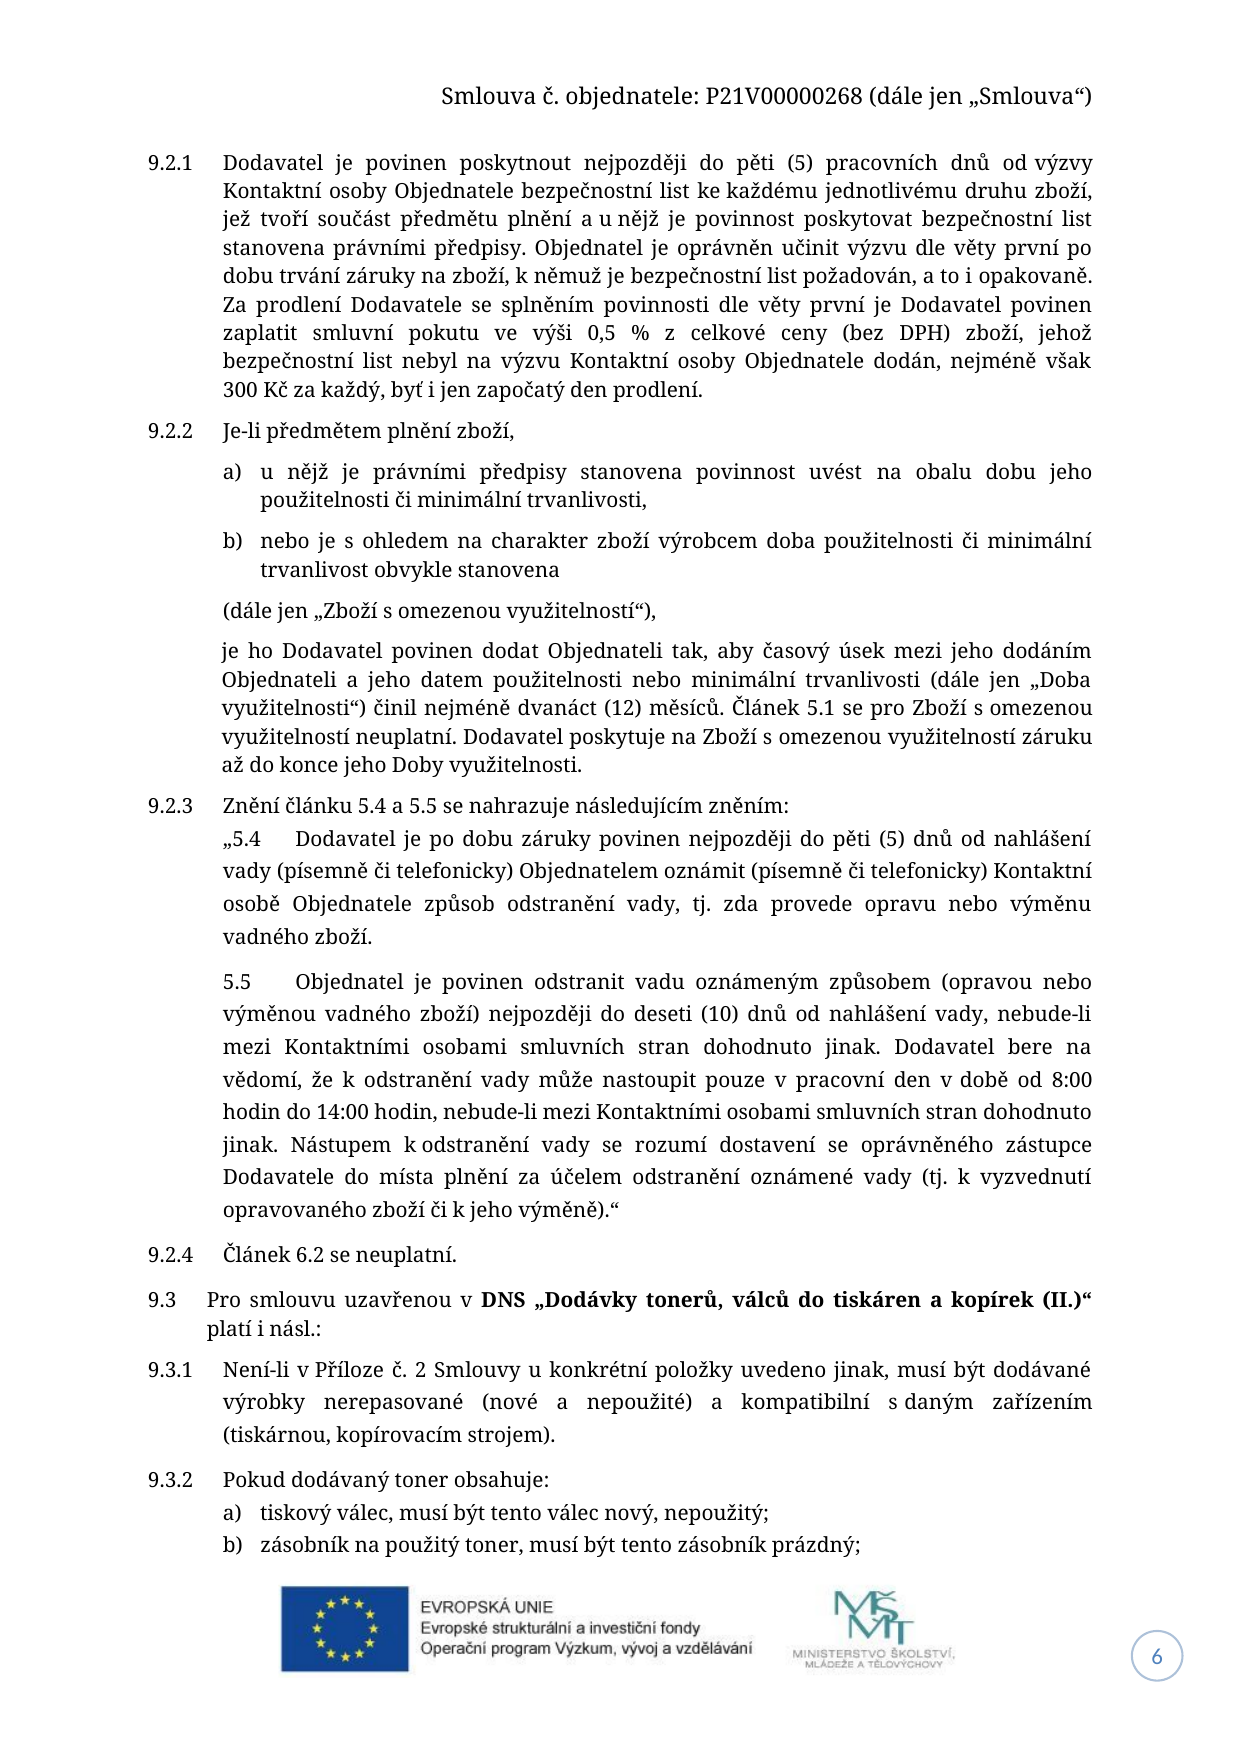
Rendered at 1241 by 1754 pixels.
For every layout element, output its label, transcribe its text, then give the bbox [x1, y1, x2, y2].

text (dále jen „Zboží s omezenou využitelností“), [223, 596, 1093, 624]
list Dodavatel je povinen poskytnout nejpozději do pěti (5) pracovních dnů od výzvy Kontaktní osoby Objednatele bezpečnostní list ke každému jednotlivému druhu zboží, jež tvoří součást předmětu plnění a u nějž je povinnost poskytovat bezpečnostní list stanovena právními předpisy. Objednatel je oprávněn učinit výzvu dle věty první po dobu trvání záruky na zboží, k němuž je bezpečnostní list požadován, a to i opakovaně. Za prodlení Dodavatele se splněním povinnosti dle věty první je Dodavatel povinen zaplatit smluvní pokutu ve výši 0,5 % z celkové ceny (bez DPH) zboží, jehož bezpečnostní list nebyl na výzvu Kontaktní osoby Objednatele dodán, nejméně však 300 Kč za každý, byť i jen započatý den prodlení. [148, 148, 1093, 403]
list Není-li v Příloze č. 2 Smlouvy u konkrétní položky uvedeno jinak, musí být dodávané výrobky nerepasované (nové a nepoužité) a kompatibilní s daným zařízením (tiskárnou, kopírovacím strojem). [148, 1355, 1093, 1448]
list Znění článku 5.4 a 5.5 se nahrazuje následujícím zněním: [148, 791, 1093, 820]
list u nějž je právními předpisy stanovena povinnost uvést na obalu dobu jeho použitelnosti či minimální trvanlivosti, [223, 457, 1093, 514]
list Článek 6.2 se neuplatní. [148, 1240, 1093, 1269]
text je ho Dodavatel povinen dodat Objednateli tak, aby časový úsek mezi jeho dodáním Objednateli a jeho datem použitelnosti nebo minimální trvanlivosti (dále jen „Doba využitelnosti“) činil nejméně dvanáct (12) měsíců. Článek 5.1 se pro Zboží s omezenou využitelností neuplatní. Dodavatel poskytuje na Zboží s omezenou využitelností záruku až do konce jeho Doby využitelnosti. [221, 637, 1093, 779]
list nebo je s ohledem na charakter zboží výrobcem doba použitelnosti či minimální trvanlivost obvykle stanovena [223, 526, 1093, 583]
list 5.5 Objednatel je povinen odstranit vadu oznámeným způsobem (opravou nebo výměnou vadného zboží) nejpozději do deseti (10) dnů od nahlášení vady, nebude-li mezi Kontaktními osobami smluvních stran dohodnuto jinak. Dodavatel bere na vědomí, že k odstranění vady může nastoupit pouze v pracovní den v době od 8:00 hodin do 14:00 hodin, nebude-li mezi Kontaktními osobami smluvních stran dohodnuto jinak. Nástupem k odstranění vady se rozumí dostavení se oprávněného zástupce Dodavatele do místa plnění za účelem odstranění oznámené vady (tj. k vyzvednutí opravovaného zboží či k jeho výměně).“ [223, 967, 1093, 1223]
list Pro smlouvu uzavřenou v DNS „Dodávky tonerů, válců do tiskáren a kopírek (II.)“ platí i násl.: [148, 1285, 1093, 1342]
list zásobník na použitý toner, musí být tento zásobník prázdný; [223, 1530, 1093, 1559]
list tiskový válec, musí být tento válec nový, nepoužitý; [223, 1498, 1093, 1526]
list Je-li předmětem plnění zboží, [148, 416, 1093, 444]
picture [278, 1581, 962, 1678]
list „5.4 Dodavatel je po dobu záruky povinen nejpozději do pěti (5) dnů od nahlášení vady (písemně či telefonicky) Objednatelem oznámit (písemně či telefonicky) Kontaktní osobě Objednatele způsob odstranění vady, tj. zda provede opravu nebo výměnu vadného zboží. [223, 824, 1093, 950]
list Pokud dodávaný toner obsahuje: [148, 1465, 1093, 1493]
